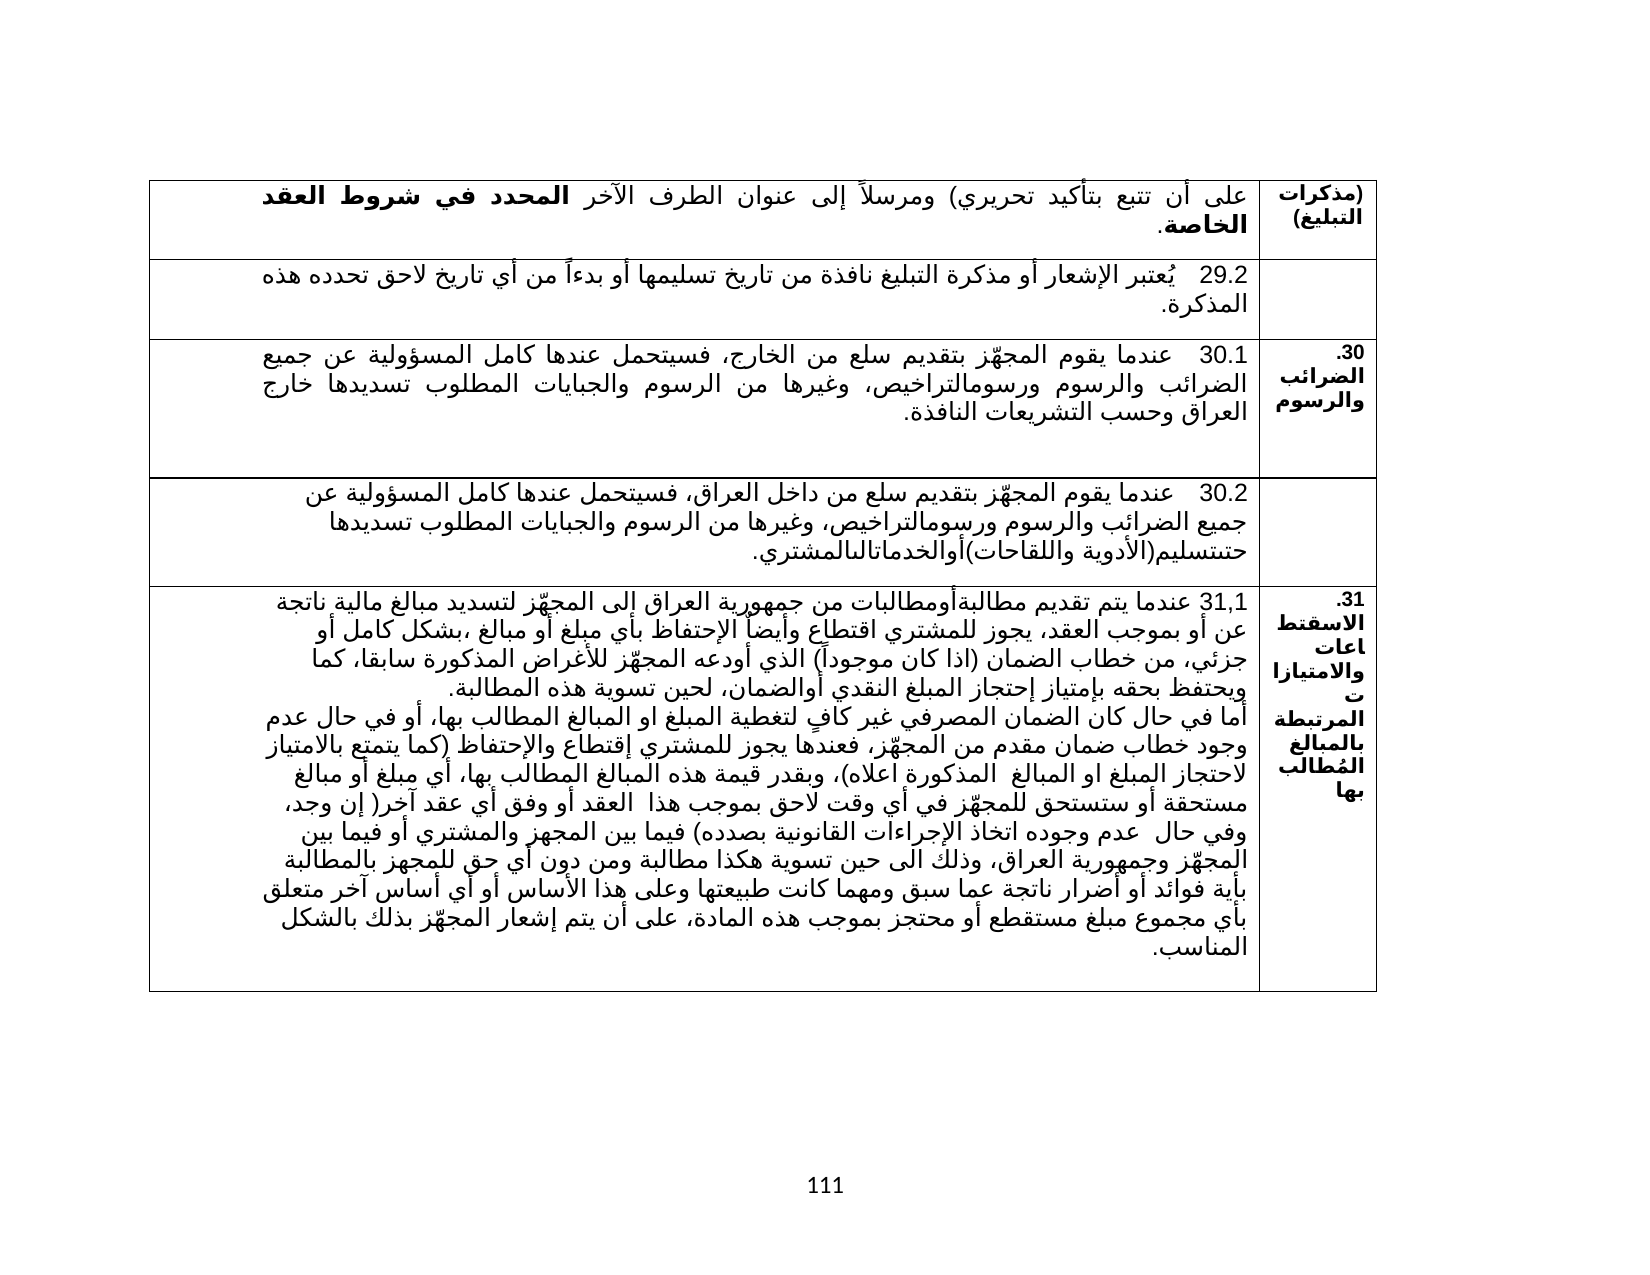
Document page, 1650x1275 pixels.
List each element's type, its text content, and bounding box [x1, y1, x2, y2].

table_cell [1260, 181, 1376, 259]
table_cell 31. الاسقتطاعات والامتيازات المرتبطة بالمبالغ المُطالب بها [1260, 587, 1376, 991]
table_cell 31,1 عندما يتم تقديم مطالبةأومطالبات من جمهورية العراق الى المجهّز لتسديد مبالغ مالية ناتجة عن أو بموجب العقد، يجوز للمشتري اقتطاع وأيضاٌ الإحتفاظ بأي مبلغ أو مبالغ ،بشكل كامل أو جزئي، من خطاب الضمان (اذا كان موجوداً) الذي أودعه المجهّز للأغراض المذكورة سابقا، كما ويحتفظ بحقه بإمتياز إحتجاز المبلغ النقدي أوالضمان، لحين تسوية هذه المطالبة. أما في حال كان الضمان المصرفي غير كافٍ لتغطية المبلغ او المبالغ المطالب بها، أو في حال عدم وجود خطاب ضمان مقدم من المجهّز، فعندها يجوز للمشتري إقتطاع والإحتفاظ (كما يتمتع بالامتياز لاحتجاز المبلغ او المبالغ المذكورة اعلاه)، وبقدر قيمة هذه المبالغ المطالب بها، أي مبلغ أو مبالغ مستحقة أو ستستحق للمجهّز في أي وقت لاحق بموجب هذا العقد أو وفق أي عقد آخر( إن وجد، وفي حال عدم وجوده اتخاذ الإجراءات القانونية بصدده) فيما بين المجهز والمشتري أو فيما بين المجهّز وجمهورية العراق، وذلك الى حين تسوية هكذا مطالبة ومن دون أي حق للمجهز بالمطالبة بأية فوائد أو أضرار ناتجة عما سبق ومهما كانت طبيعتها وعلى هذا الأساس أو أي أساس آخر متعلق بأي مجموع مبلغ مستقطع أو محتجز بموجب هذه المادة، على أن يتم إشعار المجهّز بذلك بالشكل المناسب. [150, 587, 1259, 991]
table_cell 29.2 يُعتبر الإشعار أو مذكرة التبليغ نافذة من تاريخ تسليمها أو بدءاً من أي تاريخ لاحق تحدده هذه المذكرة. [150, 260, 1259, 339]
table_cell 30.1 عندما يقوم المجهّز بتقديم سلع من الخارج، فسيتحمل عندها كامل المسؤولية عن جميع الضرائب والرسوم ورسومالتراخيص، وغيرها من الرسوم والجبايات المطلوب تسديدها خارج العراق وحسب التشريعات النافذة. [150, 340, 1259, 477]
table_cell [150, 181, 1259, 259]
table_cell 30. الضرائب والرسوم [1260, 340, 1376, 477]
table_cell [1260, 260, 1376, 339]
table_cell [1260, 479, 1376, 586]
table_cell 30.2 عندما يقوم المجهّز بتقديم سلع من داخل العراق، فسيتحمل عندها كامل المسؤولية عن جميع الضرائب والرسوم ورسومالتراخيص، وغيرها من الرسوم والجبايات المطلوب تسديدها حتىتسليم(الأدوية واللقاحات)أوالخدماتالىالمشتري. [150, 479, 1259, 586]
